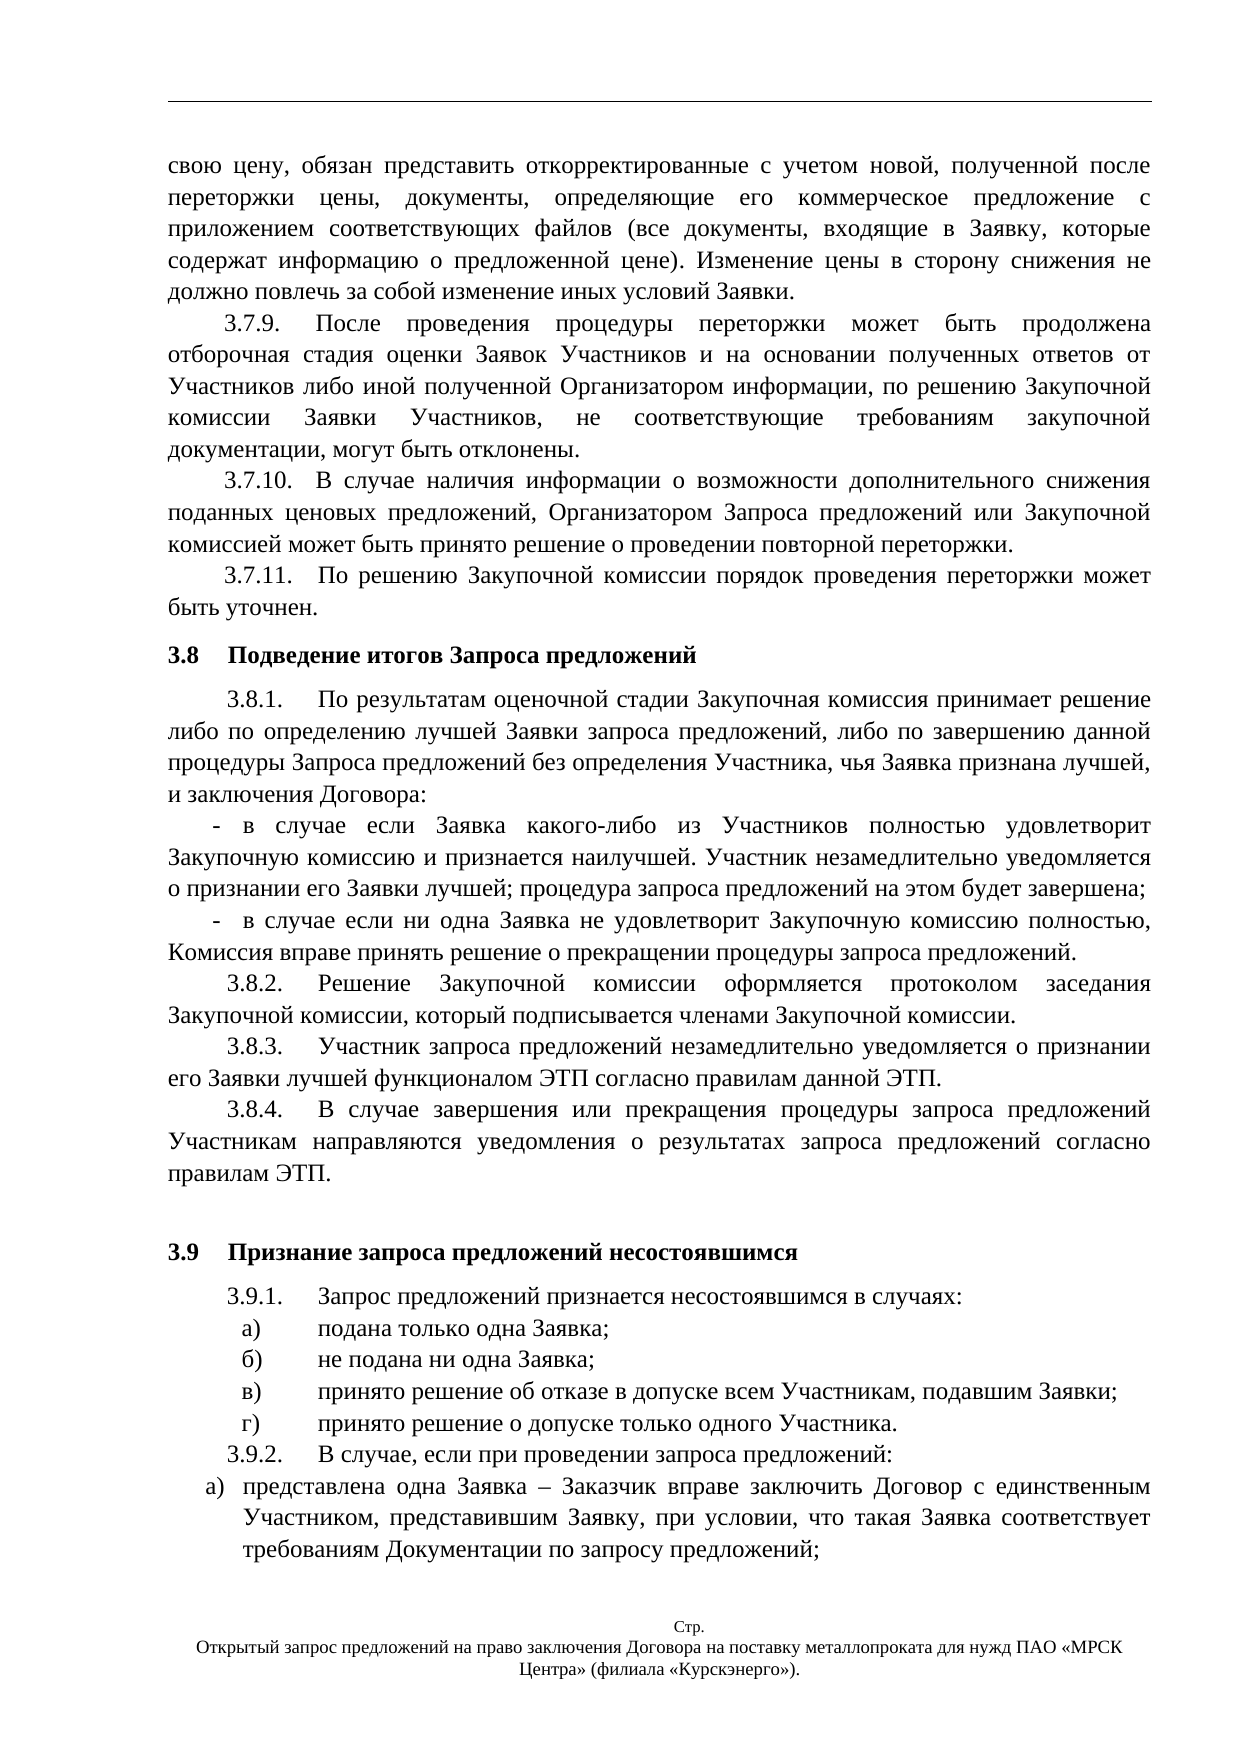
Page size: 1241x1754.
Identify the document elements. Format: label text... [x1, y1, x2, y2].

list Участник запроса предложений незамедлительно уведомляется о признании его Заявки лучшей функционалом ЭТП согласно правилам данной ЭТП. [168, 1031, 1152, 1092]
list не подана ни одна Заявка; [168, 1344, 1152, 1373]
list По результатам оценочной стадии Закупочная комиссия принимает решение либо по определению лучшей Заявки запроса предложений, либо по завершению данной процедуры Запроса предложений без определения Участника, чья Заявка признана лучшей, и заключения Договора: [168, 684, 1152, 808]
list После проведения процедуры переторжки может быть продолжена отборочная стадия оценки Заявок Участников и на основании полученных ответов от Участников либо иной полученной Организатором информации, по решению Закупочной комиссии Заявки Участников, не соответствующие требованиям закупочной документации, могут быть отклонены. [168, 308, 1152, 463]
list в случае если ни одна Заявка не удовлетворит Закупочную комиссию полностью, Комиссия вправе принять решение о прекращении процедуры запроса предложений. [168, 905, 1152, 965]
list Запрос предложений признается несостоявшимся в случаях: [168, 1281, 1152, 1310]
list Решение Закупочной комиссии оформляется протоколом заседания Закупочной комиссии, который подписывается членами Закупочной комиссии. [168, 968, 1152, 1028]
list В случае, если при проведении запроса предложений: [168, 1439, 1152, 1468]
list подана только одна Заявка; [168, 1313, 1152, 1342]
list представлена одна Заявка – Заказчик вправе заключить Договор с единственным Участником, представившим Заявку, при условии, что такая Заявка соответствует требованиям Документации по запросу предложений; [205, 1471, 1152, 1563]
list В случае завершения или прекращения процедуры запроса предложений Участникам направляются уведомления о результатах запроса предложений согласно правилам ЭТП. [168, 1094, 1152, 1186]
list принято решение о допуске только одного Участника. [168, 1408, 1152, 1436]
list в случае если Заявка какого-либо из Участников полностью удовлетворит Закупочную комиссию и признается наилучшей. Участник незамедлительно уведомляется о признании его Заявки лучшей; процедура запроса предложений на этом будет завершена; [168, 810, 1152, 902]
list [168, 150, 1152, 305]
list принято решение об отказе в допуске всем Участникам, подавшим Заявки; [168, 1376, 1152, 1405]
list По решению Закупочной комиссии порядок проведения переторжки может быть уточнен. [168, 560, 1152, 621]
list В случае наличия информации о возможности дополнительного снижения поданных ценовых предложений, Организатором Запроса предложений или Закупочной комиссией может быть принято решение о проведении повторной переторжки. [168, 466, 1152, 557]
subtitle Подведение итогов Запроса предложений [168, 640, 1152, 669]
subtitle Признание запроса предложений несостоявшимся [168, 1237, 1152, 1266]
